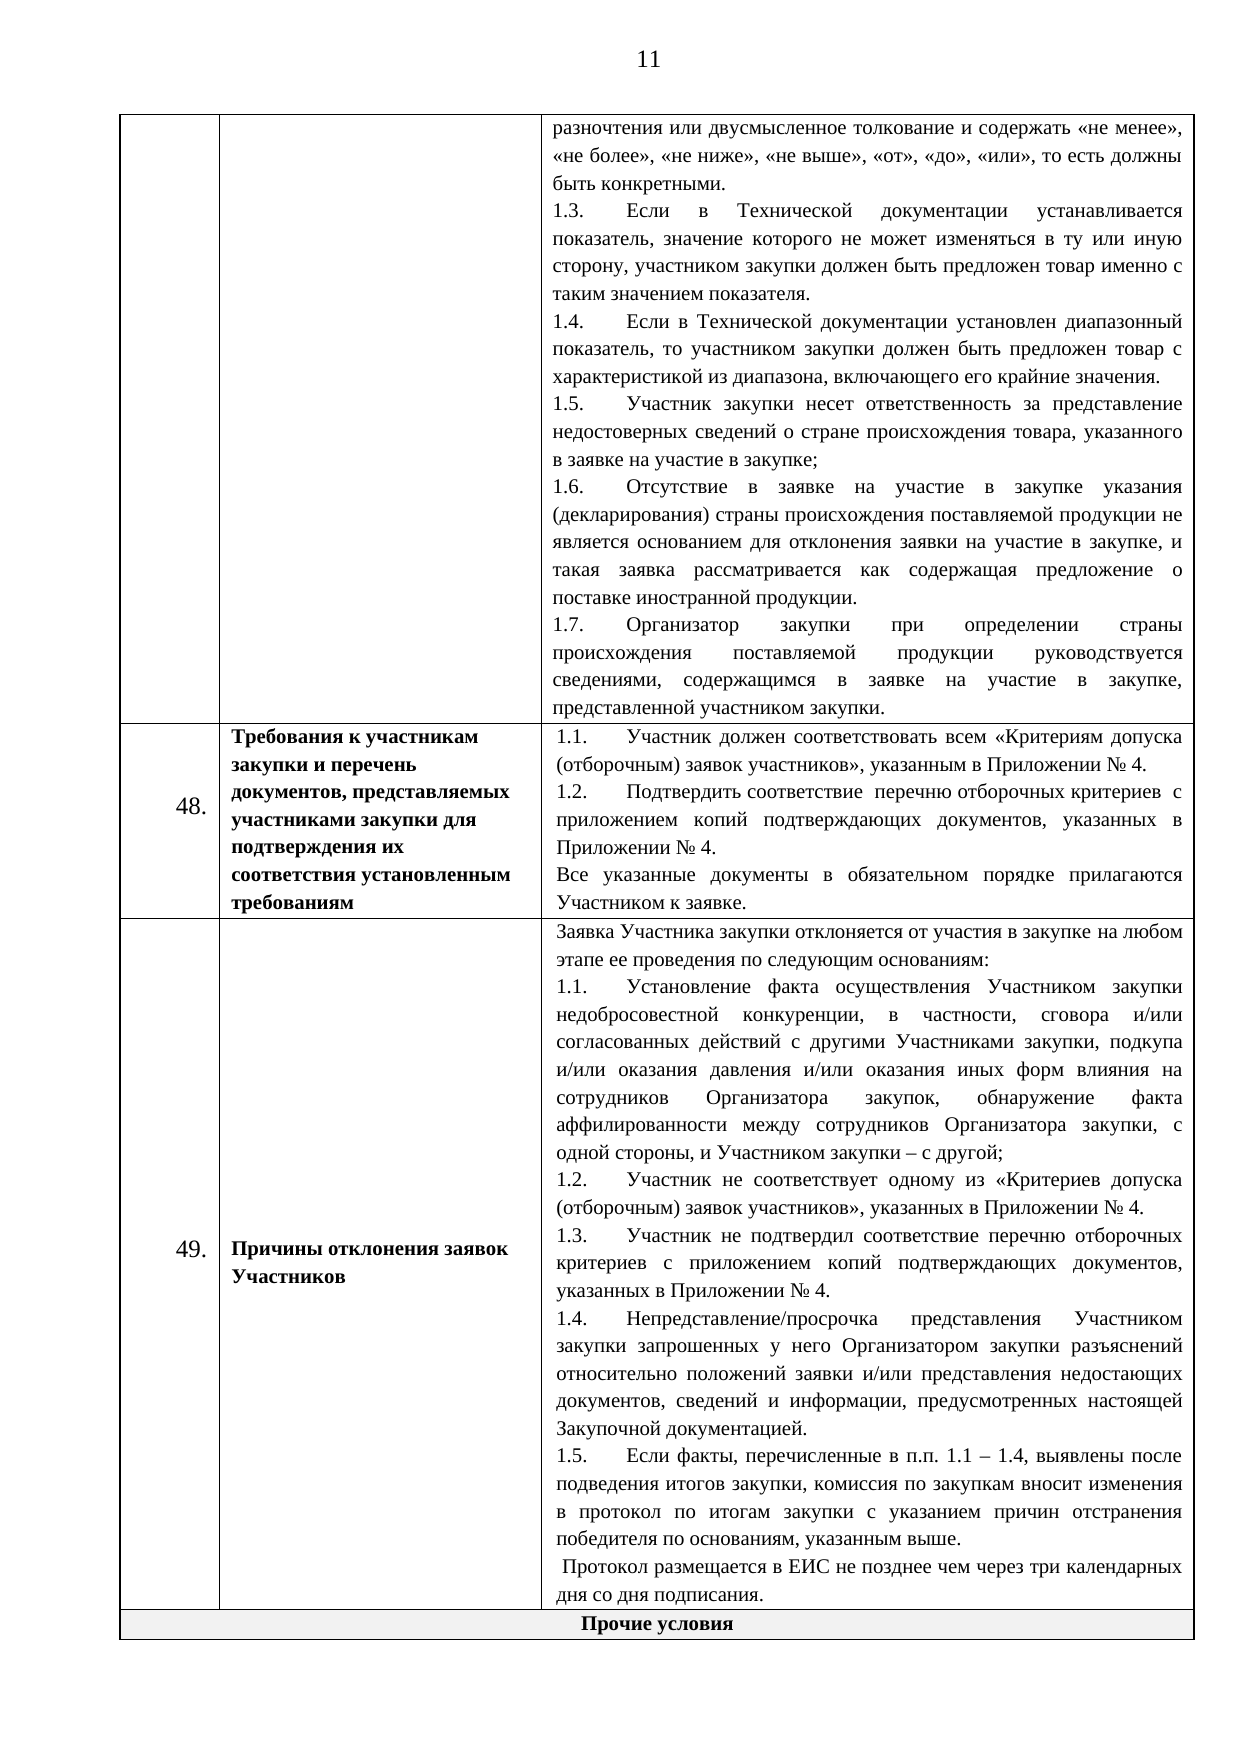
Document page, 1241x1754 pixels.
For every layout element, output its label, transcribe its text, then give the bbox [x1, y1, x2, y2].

table_cell Прочие условия [121, 1610, 1193, 1639]
table_cell [121, 724, 219, 918]
table_cell [121, 919, 219, 1609]
table_cell Требования к участникам закупки и перечень документов, представляемых участниками закупки для подтверждения их соответствия установленным требованиям [220, 724, 541, 918]
table_cell [121, 115, 219, 723]
table_cell Участник должен соответствовать всем «Критериям допуска (отборочным) заявок участников», указанным в Приложении № 4. Подтвердить соответствие перечню отборочных критериев с приложением копий подтверждающих документов, указанных в Приложении № 4. Все указанные документы в обязательном порядке прилагаются Участником к заявке. [542, 724, 1193, 918]
table_cell Заявка Участника закупки отклоняется от участия в закупке на любом этапе ее проведения по следующим основаниям: Установление факта осуществления Участником закупки недобросовестной конкуренции, в частности, сговора и/или согласованных действий с другими Участниками закупки, подкупа и/или оказания давления и/или оказания иных форм влияния на сотрудников Организатора закупок, обнаружение факта аффилированности между сотрудников Организатора закупки, с одной стороны, и Участником закупки – с другой; Участник не соответствует одному из «Критериев допуска (отборочным) заявок участников», указанных в Приложении № 4. Участник не подтвердил соответствие перечню отборочных критериев с приложением копий подтверждающих документов, указанных в Приложении № 4. Непредставление/просрочка представления Участником закупки запрошенных у него Организатором закупки разъяснений относительно положений заявки и/или представления недостающих документов, сведений и информации, предусмотренных настоящей Закупочной документацией. Если факты, перечисленные в п.п. 1.1 – 1.4, выявлены после подведения итогов закупки, комиссия по закупкам вносит изменения в протокол по итогам закупки с указанием причин отстранения победителя по основаниям, указанным выше. Протокол размещается в ЕИС не позднее чем через три календарных дня со дня подписания. [542, 919, 1193, 1609]
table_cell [220, 115, 541, 723]
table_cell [542, 115, 1193, 723]
table_cell Причины отклонения заявок Участников [220, 919, 541, 1609]
